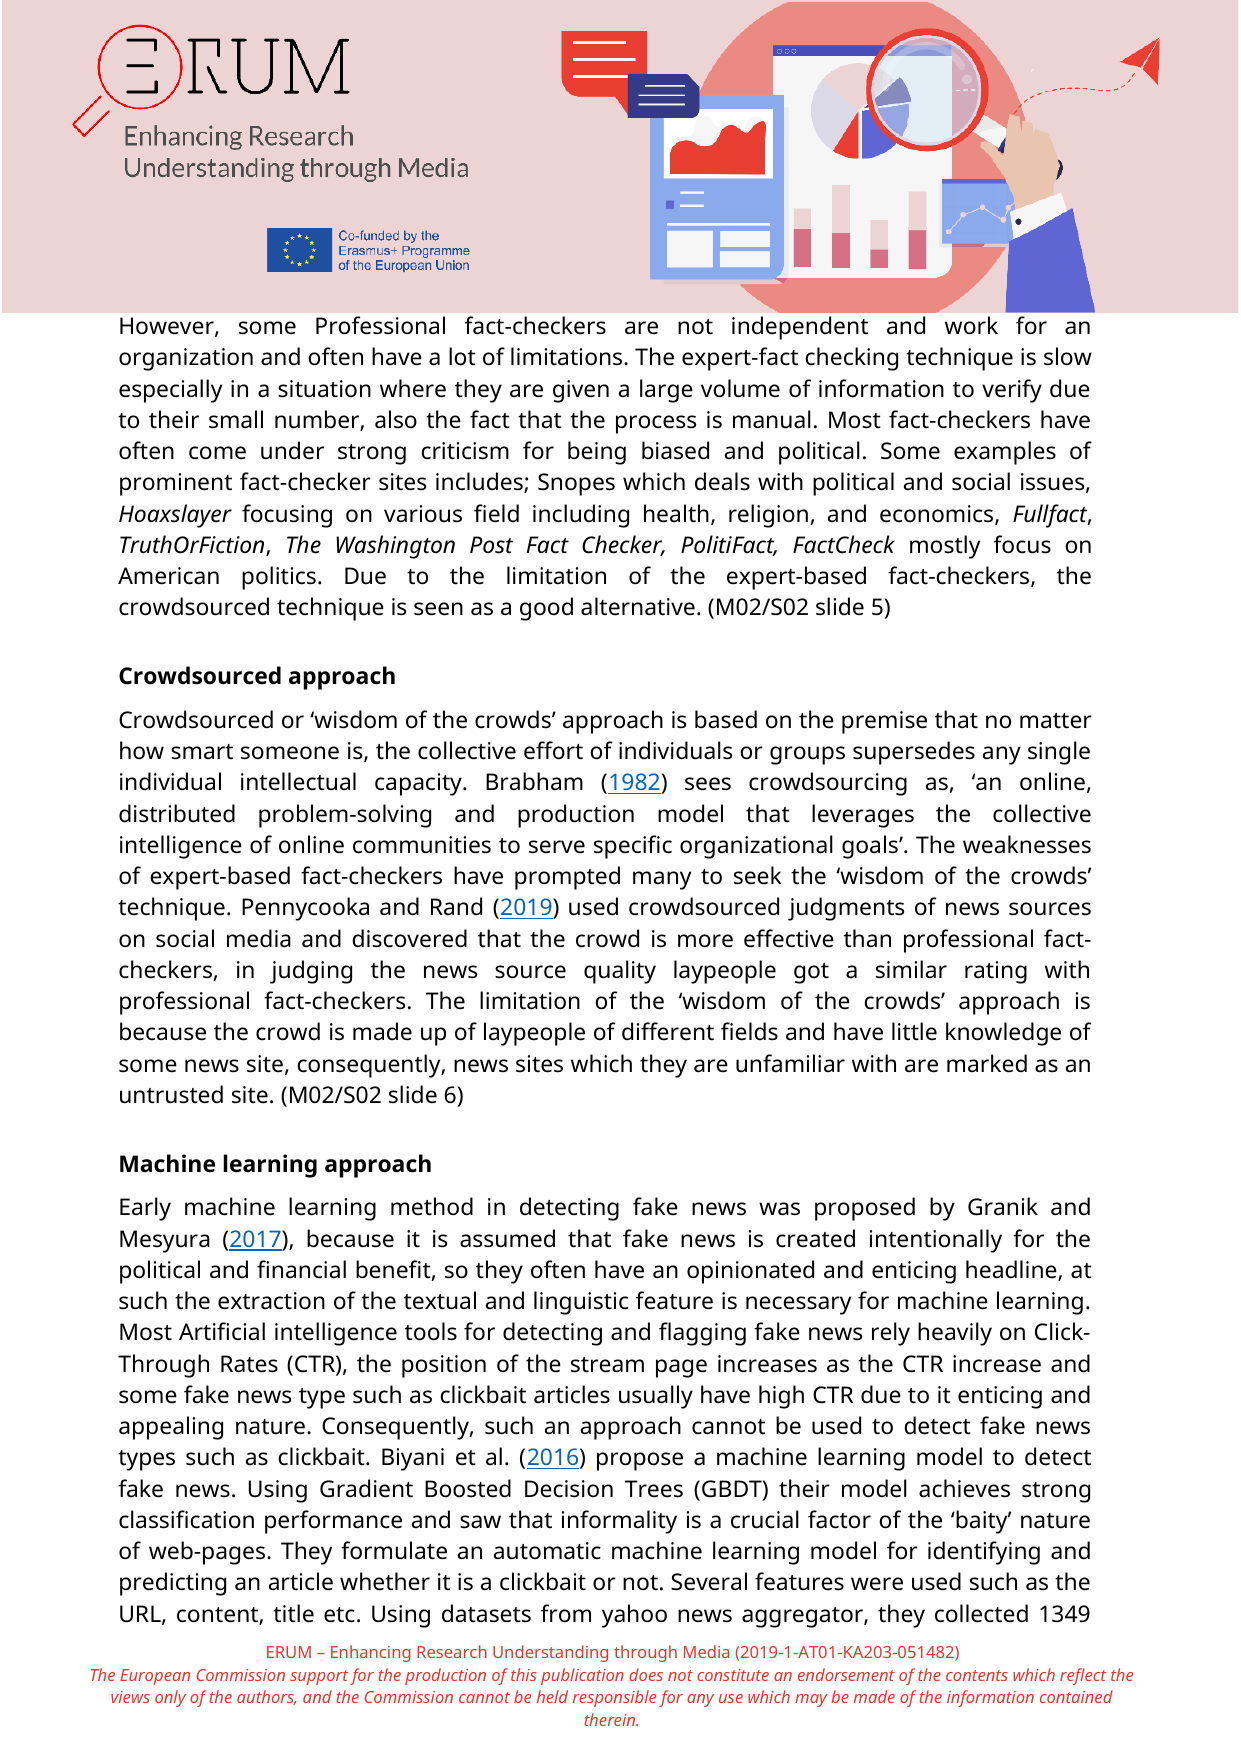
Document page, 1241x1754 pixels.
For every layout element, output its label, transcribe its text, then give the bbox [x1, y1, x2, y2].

picture [0, 0, 1241, 313]
text Crowdsourced approach [118, 660, 1093, 691]
text Machine learning approach [118, 1148, 1093, 1179]
text Crowdsourced or ‘wisdom of the crowds’ approach is based on the premise that no matter how smart someone is, the collective effort of individuals or groups supersedes any single individual intellectual capacity. Brabham (1982) sees crowdsourcing as, ‘an online, distributed problem-solving and production model that leverages the collective intelligence of online communities to serve specific organizational goals’. The weaknesses of expert-based fact-checkers have prompted many to seek the ‘wisdom of the crowds’ technique. Pennycooka and Rand (2019) used crowdsourced judgments of news sources on social media and discovered that the crowd is more effective than professional fact-checkers, in judging the news source quality laypeople got a similar rating with professional fact-checkers. The limitation of the ‘wisdom of the crowds’ approach is because the crowd is made up of laypeople of different fields and have little knowledge of some news site, consequently, news sites which they are unfamiliar with are marked as an untrusted site. (M02/S02 slide 6) [118, 704, 1093, 1110]
text However, some Professional fact-checkers are not independent and work for an organization and often have a lot of limitations. The expert-fact checking technique is slow especially in a situation where they are given a large volume of information to verify due to their small number, also the fact that the process is manual. Most fact-checkers have often come under strong criticism for being biased and political. Some examples of prominent fact-checker sites includes; Snopes which deals with political and social issues, Hoaxslayer focusing on various field including health, religion, and economics, Fullfact, TruthOrFiction, The Washington Post Fact Checker, PolitiFact, FactCheck mostly focus on American politics. Due to the limitation of the expert-based fact-checkers, the crowdsourced technique is seen as a good alternative. (M02/S02 slide 5) [118, 310, 1093, 623]
